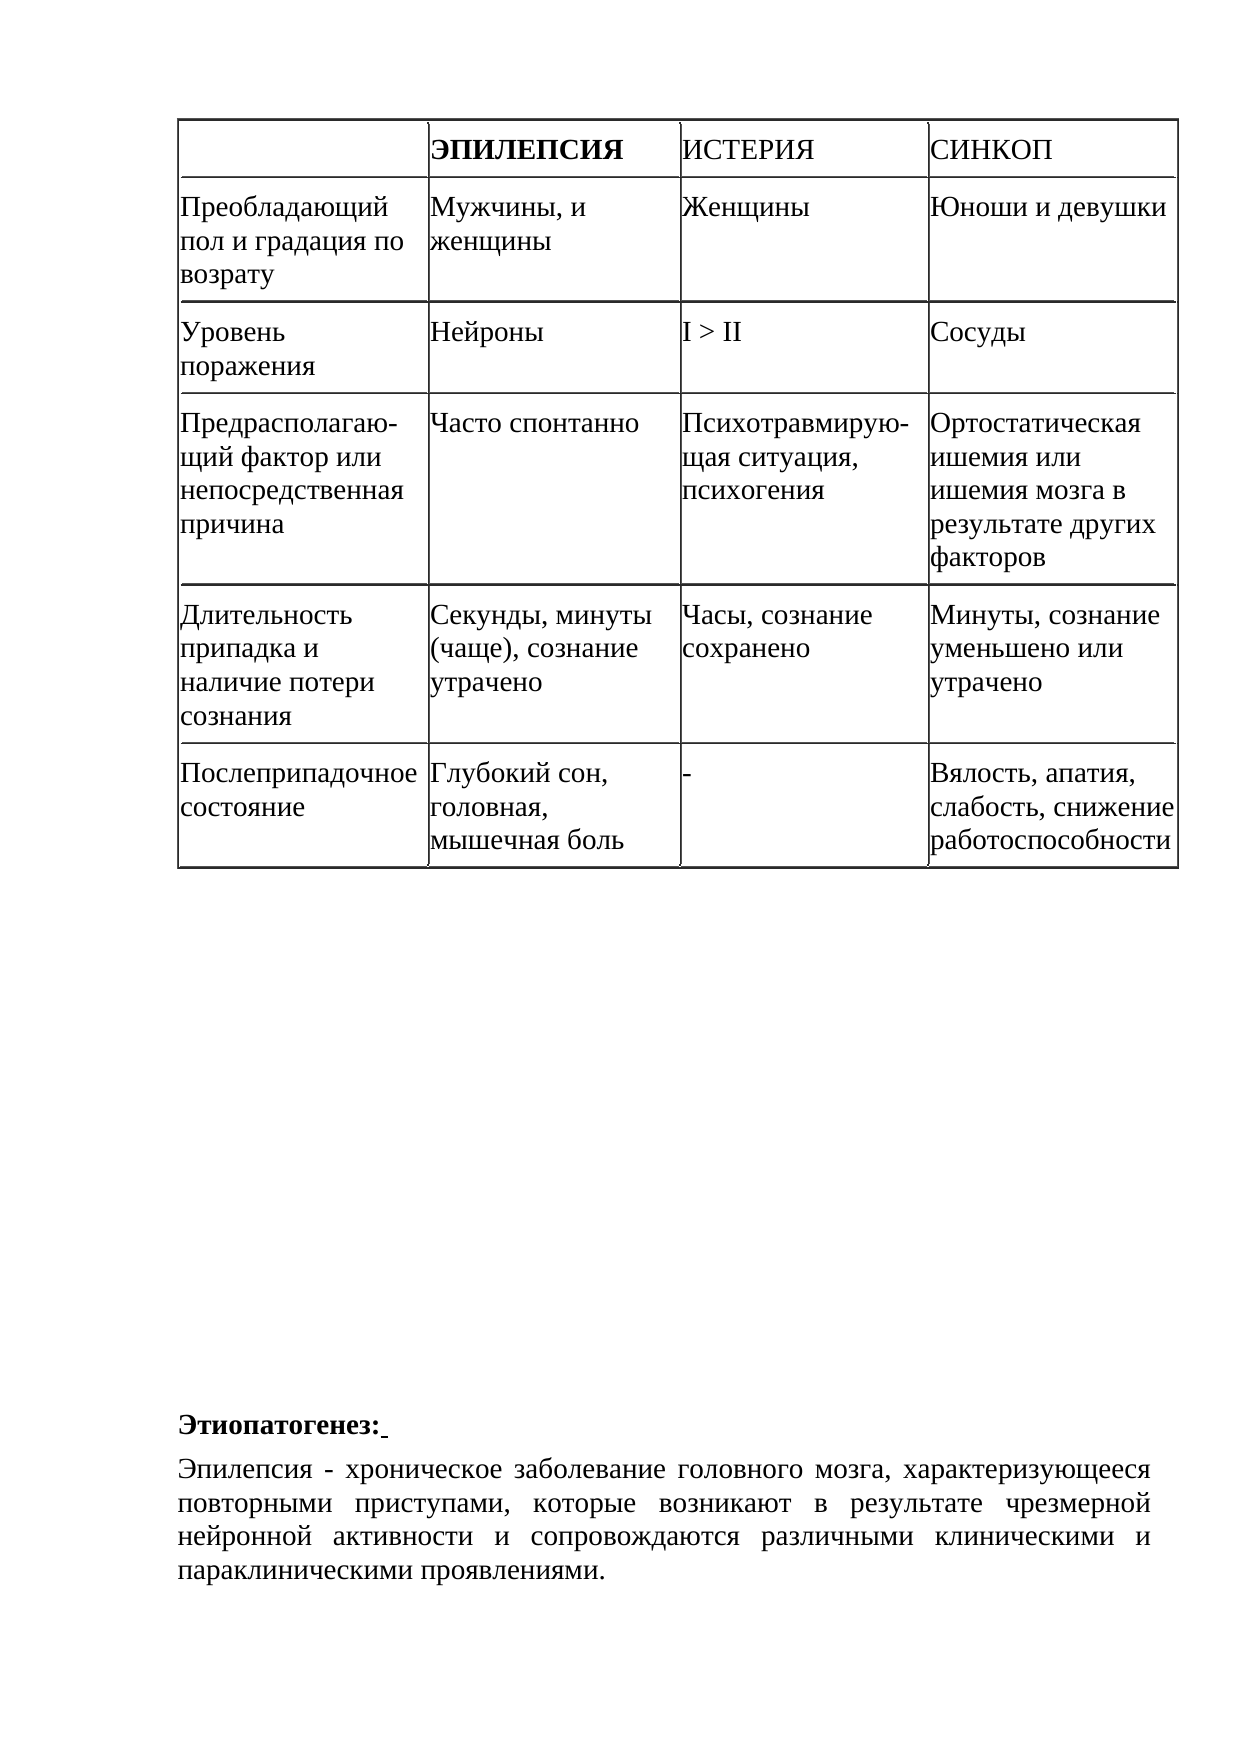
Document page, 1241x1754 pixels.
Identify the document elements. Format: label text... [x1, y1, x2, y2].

table_cell Послеприпадочное состояние [179, 742, 427, 866]
table_cell Сосуды [930, 300, 1177, 392]
table_cell Минуты, сознание уменьшено или утрачено [930, 583, 1177, 742]
table_cell Длительность припадка и наличие потери сознания [179, 583, 427, 742]
table_cell Женщины [682, 179, 927, 300]
table_header СИНКОП [929, 122, 1177, 176]
table_cell Преобладающий пол и градация по возрату [179, 176, 427, 300]
table_cell Часто спонтанно [430, 395, 679, 583]
table_cell Глубокий сон, головная, мышечная боль [429, 745, 679, 866]
table_header ЭПИЛЕПСИЯ [429, 121, 680, 176]
table_cell Психотравмирую-щая ситуация, психогения [682, 395, 927, 583]
text Этиопатогенез: [177, 1407, 1152, 1441]
table_cell Мужчины, и женщины [430, 179, 679, 300]
table_cell Предрасполагаю-щий фактор или непосредственная причина [179, 392, 427, 583]
table_cell Ортостатическая ишемия или ишемия мозга в результате других факторов [930, 392, 1177, 583]
table_cell Нейроны [430, 304, 679, 392]
table_cell I > II [682, 304, 927, 392]
table_cell Секунды, минуты (чаще), сознание утрачено [430, 587, 679, 742]
table_cell Уровень поражения [179, 300, 427, 392]
table_cell Вялость, апатия, слабость, снижение работоспособности [929, 742, 1177, 866]
text Эпилепсия - хроническое заболевание головного мозга, характеризующееся повторными приступами, которые возникают в результате чрезмерной нейронной активности и сопровождаются различными клиническими и параклиническими проявлениями. [177, 1451, 1152, 1586]
table_header [180, 121, 428, 176]
table_cell Юноши и девушки [930, 176, 1177, 300]
table_cell - [681, 745, 927, 866]
table_cell Часы, сознание сохранено [682, 587, 927, 742]
table_header ИСТЕРИЯ [680, 121, 928, 176]
